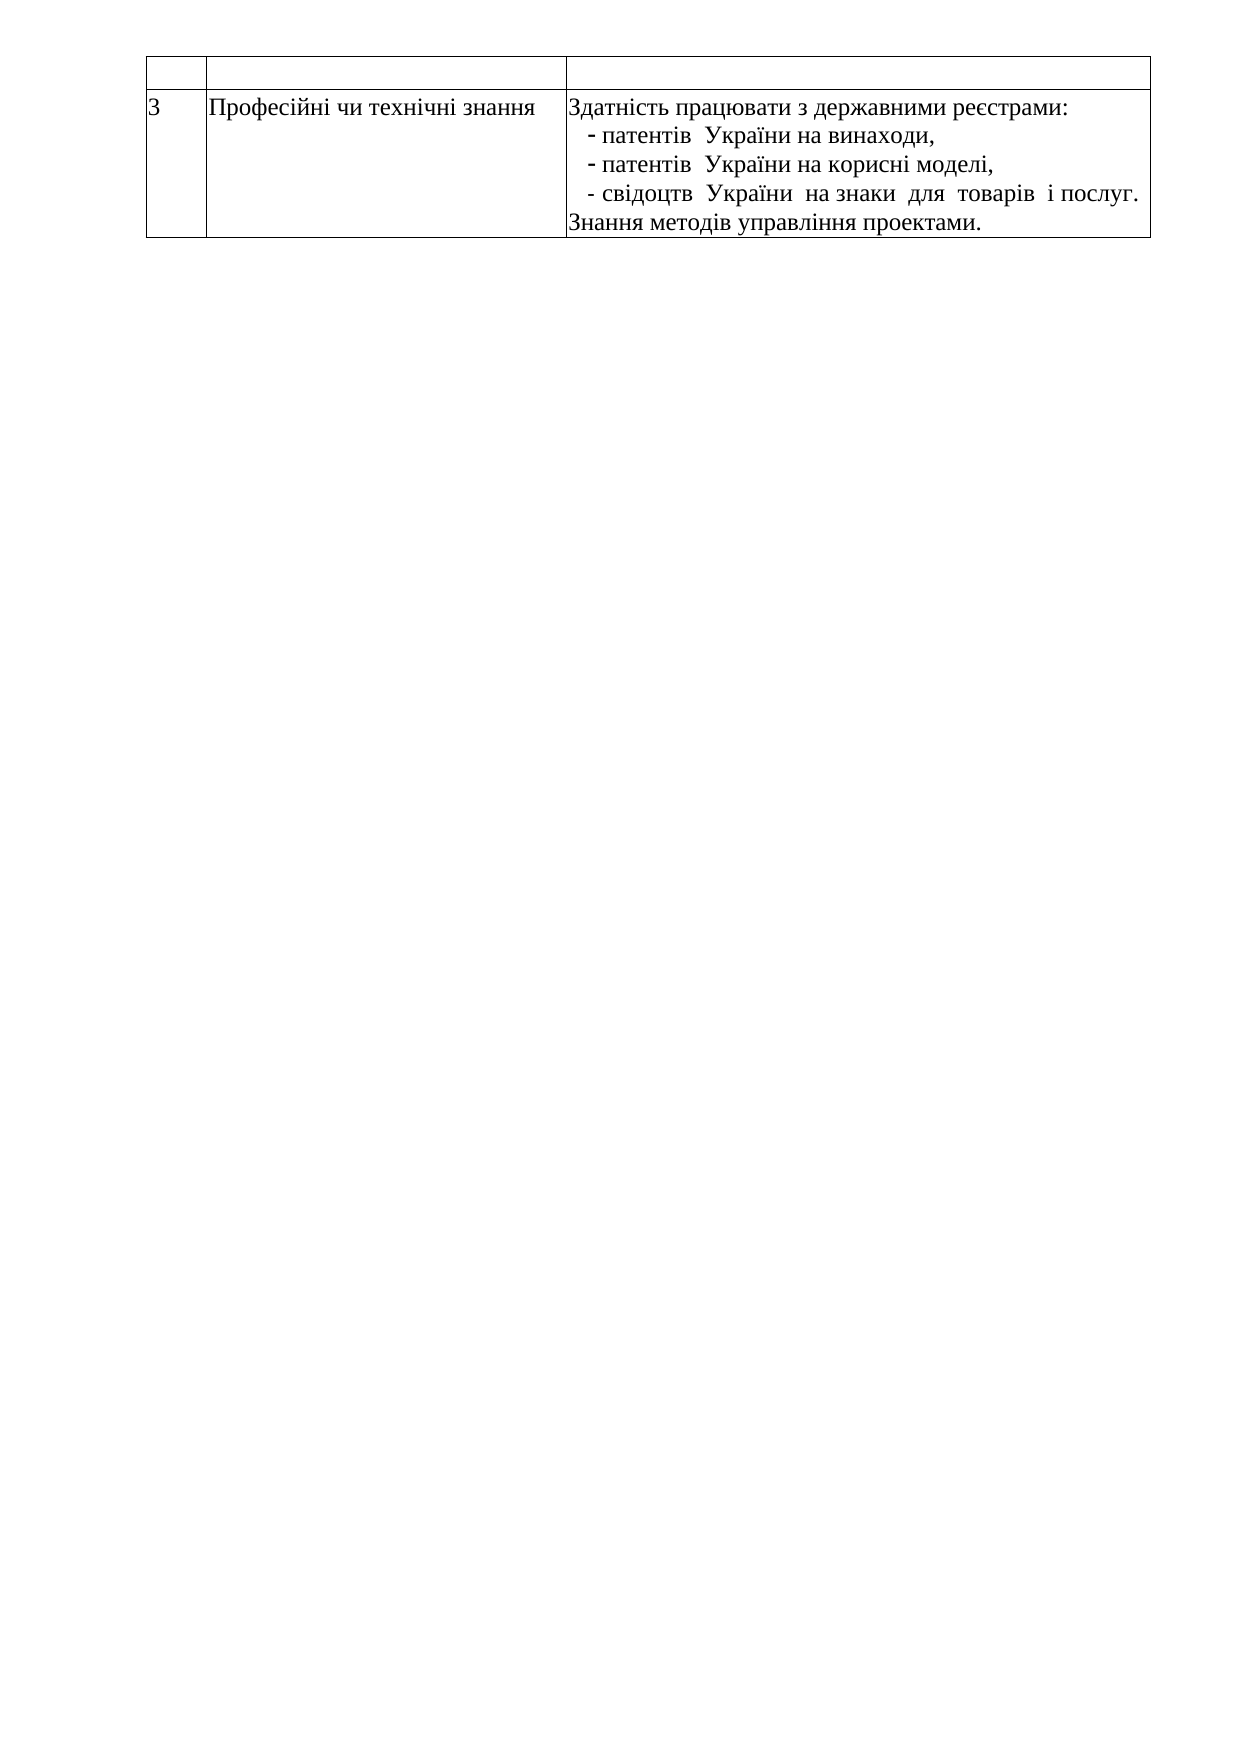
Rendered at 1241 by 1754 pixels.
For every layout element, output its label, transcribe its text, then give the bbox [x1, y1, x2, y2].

table_cell Професійні чи технічні знання [207, 90, 566, 237]
table_cell 2 [147, 57, 206, 89]
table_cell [207, 57, 566, 89]
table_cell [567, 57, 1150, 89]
table_cell 3 [147, 90, 206, 237]
table_cell Здатність працювати з державними реєстрами: патентів України на винаходи, патентів України на корисні моделі, свідоцтв України на знаки для товарів і послуг. Знання методів управління проектами. [567, 90, 1150, 237]
